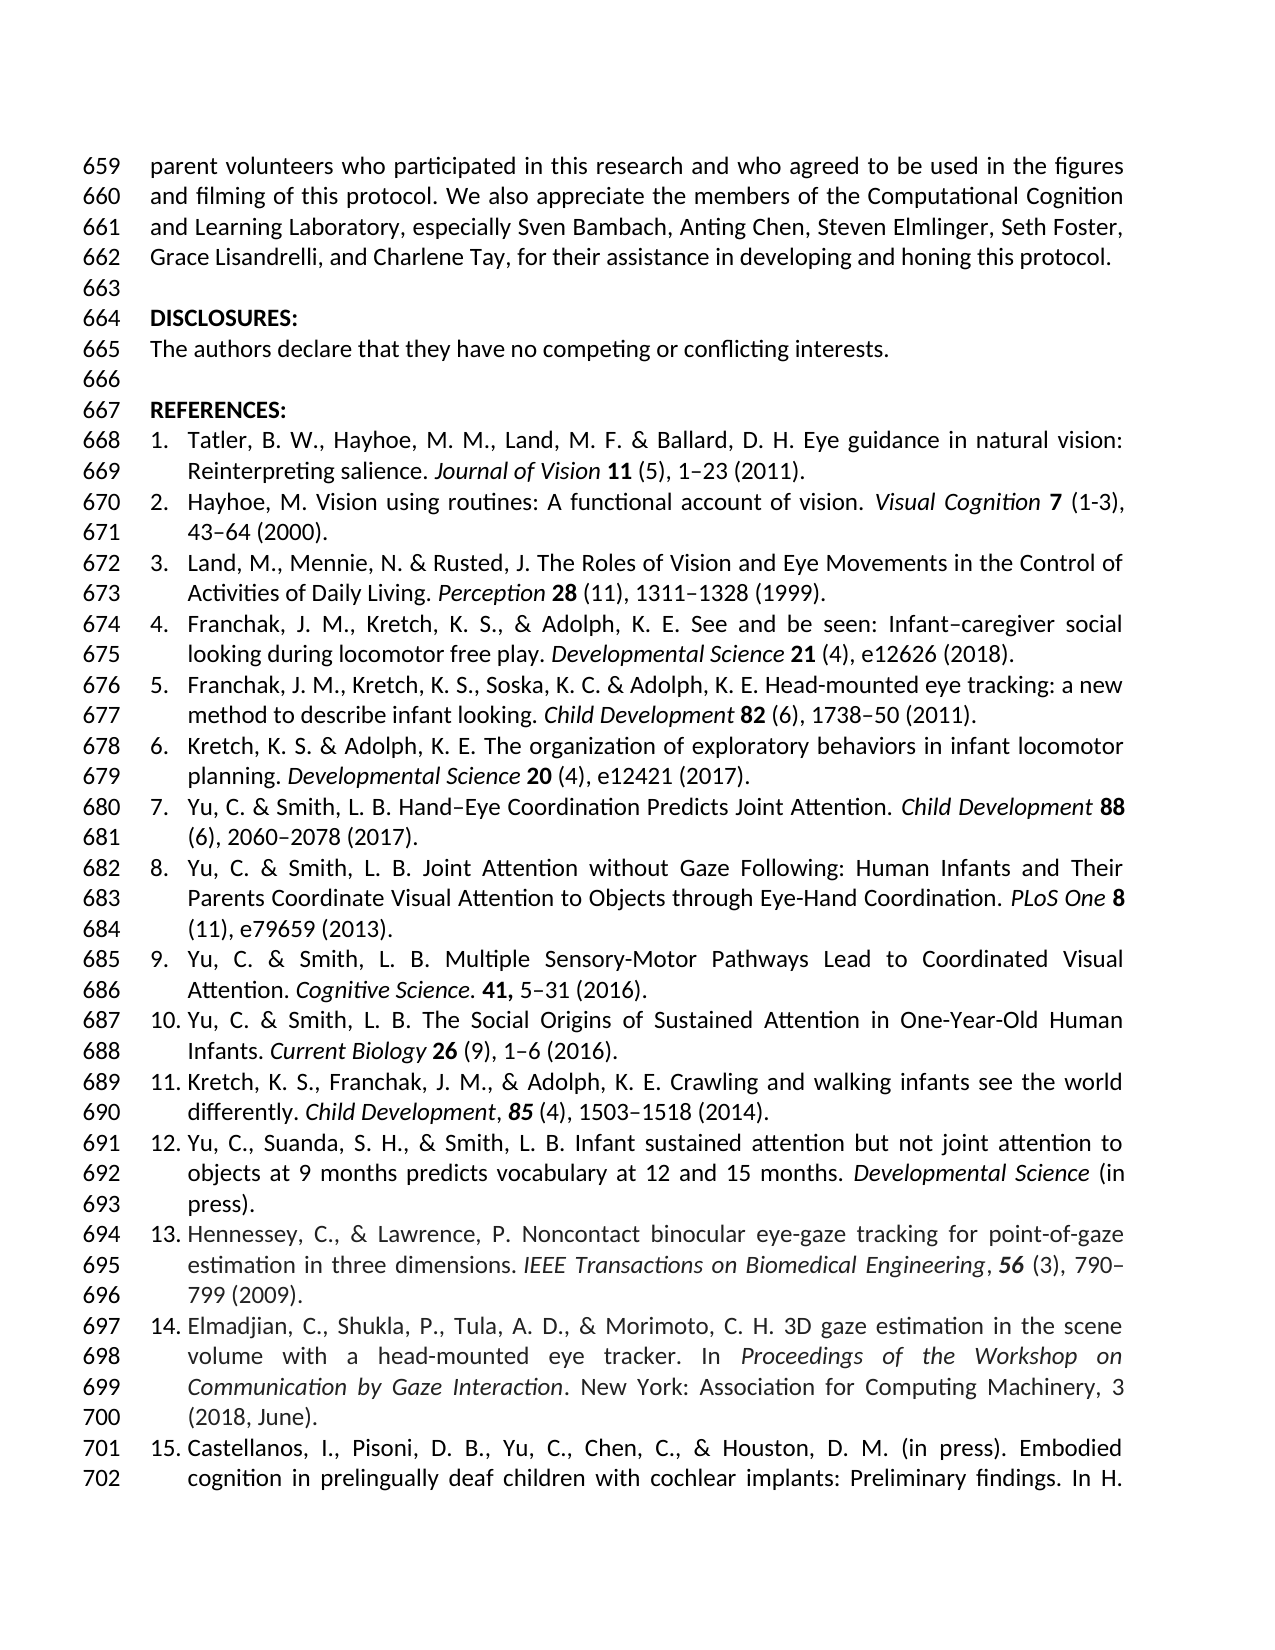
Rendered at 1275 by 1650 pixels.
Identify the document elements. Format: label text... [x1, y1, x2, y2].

list Hennessey, C., & Lawrence, P. Noncontact binocular eye-gaze tracking for point-of-gaze estimation in three dimensions. IEEE Transactions on Biomedical Engineering, 56 (3), 790–799 (2009). [303, 1249, 1125, 1310]
list Yu, C. & Smith, L. B. The Social Origins of Sustained Attention in One-Year-Old Human Infants. Current Biology 26 (9), 1–6 (2016). [150, 1004, 1125, 1066]
list Yu, C., Suanda, S. H., & Smith, L. B. Infant sustained attention but not joint attention to objects at 9 months predicts vocabulary at 12 and 15 months. Developmental Science (in press). [150, 1127, 1125, 1218]
list Elmadjian, C., Shukla, P., Tula, A. D., & Morimoto, C. H. 3D gaze estimation in the scene volume with a head-mounted eye tracker. In Proceedings of the Workshop on Communication by Gaze Interaction. New York: Association for Computing Machinery, 3 (2018, June). [150, 1310, 1125, 1432]
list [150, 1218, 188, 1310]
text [150, 150, 1125, 272]
list Hayhoe, M. Vision using routines: A functional account of vision. Visual Cognition 7 (1-3), 43–64 (2000). [150, 486, 1125, 547]
list Kretch, K. S. & Adolph, K. E. The organization of exploratory behaviors in infant locomotor planning. Developmental Science 20 (4), e12421 (2017). [150, 730, 1125, 791]
list Franchak, J. M., Kretch, K. S., & Adolph, K. E. See and be seen: Infant–caregiver social looking during locomotor free play. Developmental Science 21 (4), e12626 (2018). [150, 608, 1125, 669]
text REFERENCES: [150, 394, 1125, 425]
list Yu, C. & Smith, L. B. Joint Attention without Gaze Following: Human Infants and Their Parents Coordinate Visual Attention to Objects through Eye-Hand Coordination. PLoS One 8 (11), e79659 (2013). [150, 852, 1125, 943]
list Tatler, B. W., Hayhoe, M. M., Land, M. F. & Ballard, D. H. Eye guidance in natural vision: Reinterpreting salience. Journal of Vision 11 (5), 1–23 (2011). [150, 425, 1125, 486]
list Yu, C. & Smith, L. B. Hand–Eye Coordination Predicts Joint Attention. Child Development 88 (6), 2060–2078 (2017). [150, 791, 1125, 852]
list Franchak, J. M., Kretch, K. S., Soska, K. C. & Adolph, K. E. Head-mounted eye tracking: a new method to describe infant looking. Child Development 82 (6), 1738–50 (2011). [150, 669, 1125, 730]
list Land, M., Mennie, N. & Rusted, J. The Roles of Vision and Eye Movements in the Control of Activities of Daily Living. Perception 28 (11), 1311–1328 (1999). [150, 547, 1125, 608]
text DISCLOSURES: [150, 303, 1125, 333]
list Yu, C. & Smith, L. B. Multiple Sensory-Motor Pathways Lead to Coordinated Visual Attention. Cognitive Science. 41, 5–31 (2016). [150, 943, 1125, 1004]
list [150, 1432, 1125, 1493]
list Kretch, K. S., Franchak, J. M., & Adolph, K. E. Crawling and walking infants see the world differently. Child Development, 85 (4), 1503–1518 (2014). [150, 1066, 1125, 1127]
text The authors declare that they have no competing or conflicting interests. [150, 333, 1125, 364]
